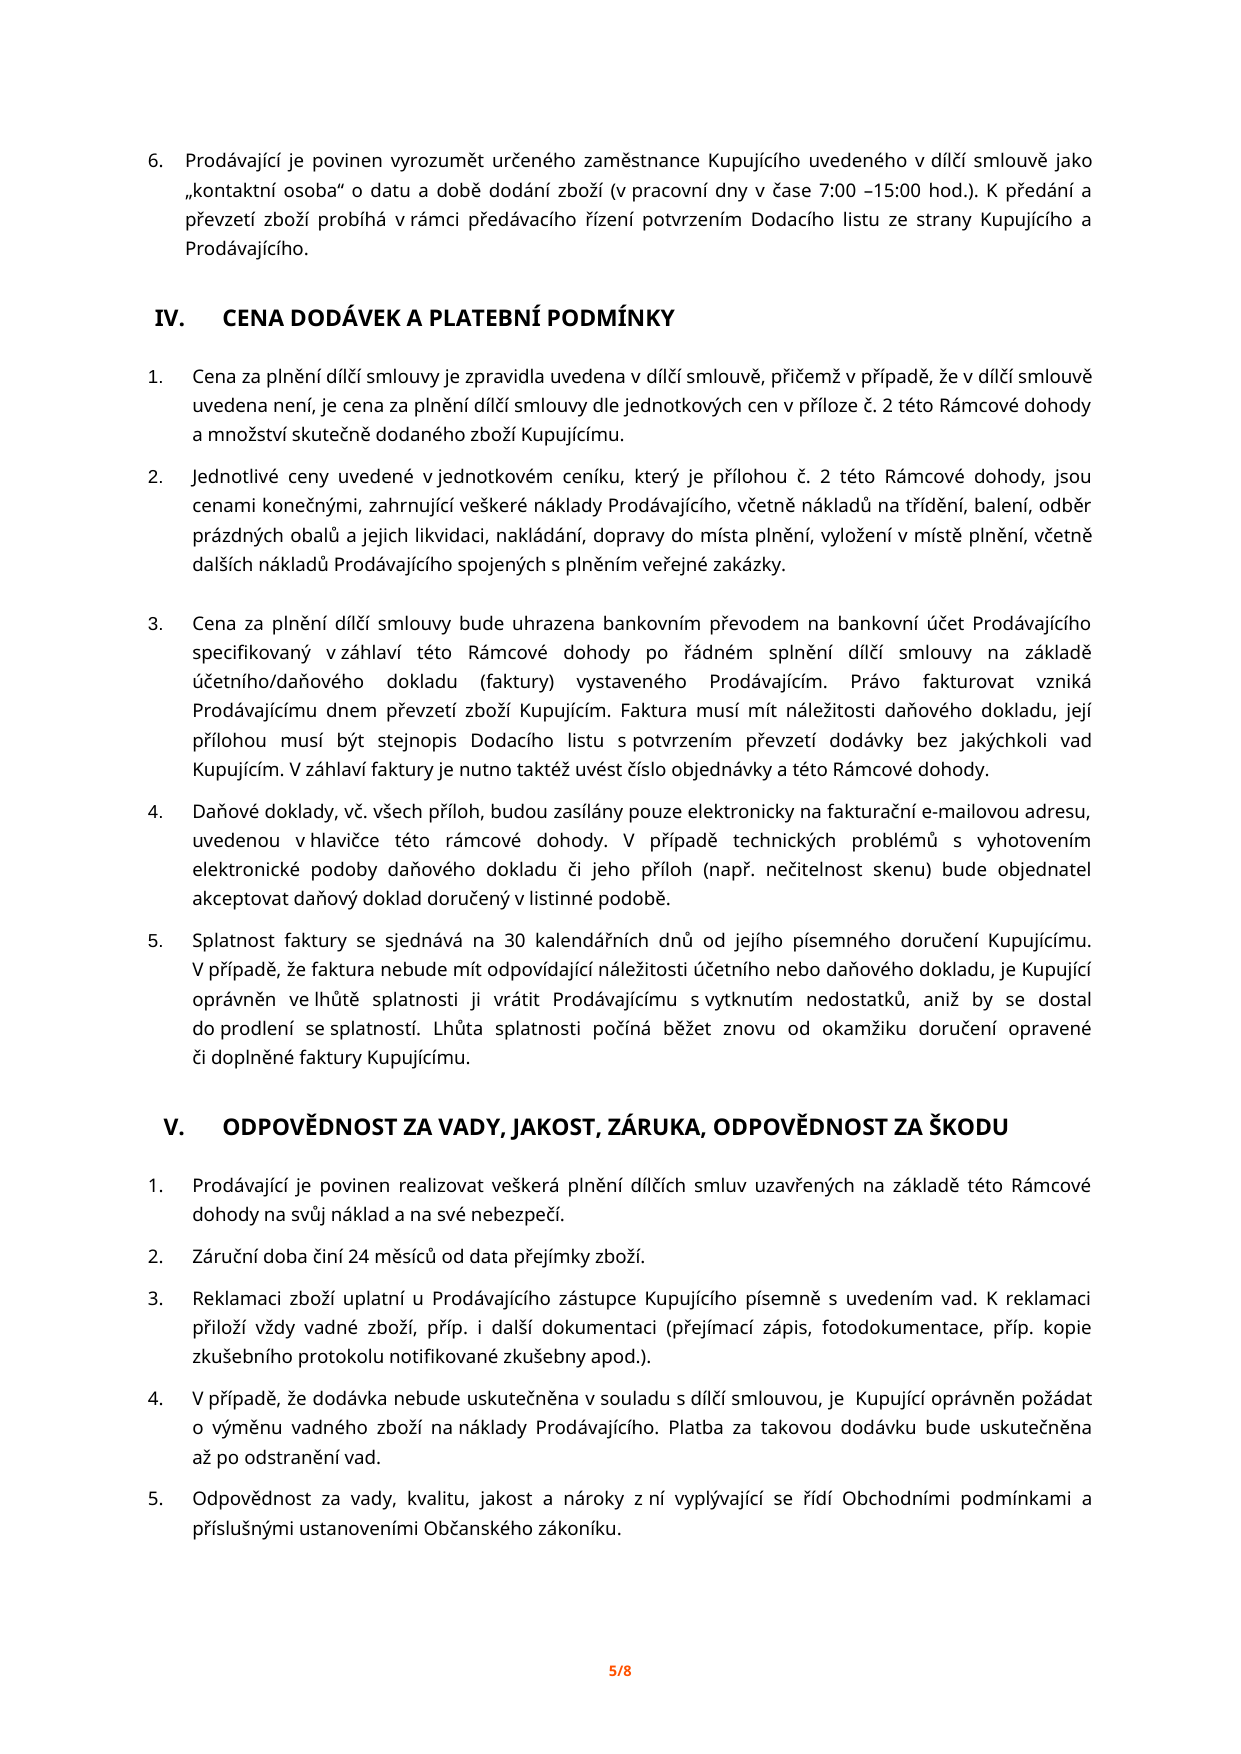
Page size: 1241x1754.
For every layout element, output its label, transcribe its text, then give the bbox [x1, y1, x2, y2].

list Záruční doba činí 24 měsíců od data přejímky zboží. [148, 1243, 1093, 1269]
subtitle Splatnost faktury se sjednává na 30 kalendářních dnů od jejího písemného doručení Kupujícímu. V případě, že faktura nebude mít odpovídající náležitosti účetního nebo daňového dokladu, je Kupující oprávněn ve lhůtě splatnosti ji vrátit Prodávajícímu s vytknutím nedostatků, aniž by se dostal do prodlení se splatností. Lhůta splatnosti počíná běžet znovu od okamžiku doručení opravené či doplněné faktury Kupujícímu. [148, 927, 1093, 1070]
subtitle Prodávající je povinen vyrozumět určeného zaměstnance Kupujícího uvedeného v dílčí smlouvě jako „kontaktní osoba“ o datu a době dodání zboží (v pracovní dny v čase 7:00 –15:00 hod.). K předání a převzetí zboží probíhá v rámci předávacího řízení potvrzením Dodacího listu ze strany Kupujícího a Prodávajícího. [148, 148, 1093, 261]
subtitle Cena za plnění dílčí smlouvy je zpravidla uvedena v dílčí smlouvě, přičemž v případě, že v dílčí smlouvě uvedena není, je cena za plnění dílčí smlouvy dle jednotkových cen v příloze č. 2 této Rámcové dohody a množství skutečně dodaného zboží Kupujícímu. [148, 363, 1093, 447]
subtitle Daňové doklady, vč. všech příloh, budou zasílány pouze elektronicky na fakturační e-mailovou adresu, uvedenou v hlavičce této rámcové dohody. V případě technických problémů s vyhotovením elektronické podoby daňového dokladu či jeho příloh (např. nečitelnost skenu) bude objednatel akceptovat daňový doklad doručený v listinné podobě. [148, 798, 1093, 911]
list Reklamaci zboží uplatní u Prodávajícího zástupce Kupujícího písemně s uvedením vad. K reklamaci přiloží vždy vadné zboží, příp. i další dokumentaci (přejímací zápis, fotodokumentace, příp. kopie zkušebního protokolu notifikované zkušebny apod.). [148, 1285, 1093, 1369]
list Odpovědnost za vady, kvalitu, jakost a nároky z ní vyplývající se řídí Obchodními podmínkami a příslušnými ustanoveními Občanského zákoníku. [148, 1486, 1093, 1541]
list Prodávající je povinen realizovat veškerá plnění dílčích smluv uzavřených na základě této Rámcové dohody na svůj náklad a na své nebezpečí. [148, 1172, 1093, 1227]
list Cena za plnění dílčí smlouvy bude uhrazena bankovním převodem na bankovní účet Prodávajícího specifikovaný v záhlaví této Rámcové dohody po řádném splnění dílčí smlouvy na základě účetního/daňového dokladu (faktury) vystaveného Prodávajícím. Právo fakturovat vzniká Prodávajícímu dnem převzetí zboží Kupujícím. Faktura musí mít náležitosti daňového dokladu, její přílohou musí být stejnopis Dodacího listu s potvrzením převzetí dodávky bez jakýchkoli vad Kupujícím. V záhlaví faktury je nutno taktéž uvést číslo objednávky a této Rámcové dohody. [148, 610, 1093, 782]
list Jednotlivé ceny uvedené v jednotkovém ceníku, který je přílohou č. 2 této Rámcové dohody, jsou cenami konečnými, zahrnující veškeré náklady Prodávajícího, včetně nákladů na třídění, balení, odběr prázdných obalů a jejich likvidaci, nakládání, dopravy do místa plnění, vyložení v místě plnění, včetně dalších nákladů Prodávajícího spojených s plněním veřejné zakázky. [148, 463, 1093, 577]
list ODPOVĚDNOST ZA VADY, JAKOST, ZÁRUKA, ODPOVĚDNOST ZA ŠKODU [185, 1111, 1093, 1143]
list CENA DODÁVEK A PLATEBNÍ PODMÍNKY [185, 302, 1093, 333]
list V případě, že dodávka nebude uskutečněna v souladu s dílčí smlouvou, je Kupující oprávněn požádat o výměnu vadného zboží na náklady Prodávajícího. Platba za takovou dodávku bude uskutečněna až po odstranění vad. [148, 1385, 1093, 1469]
